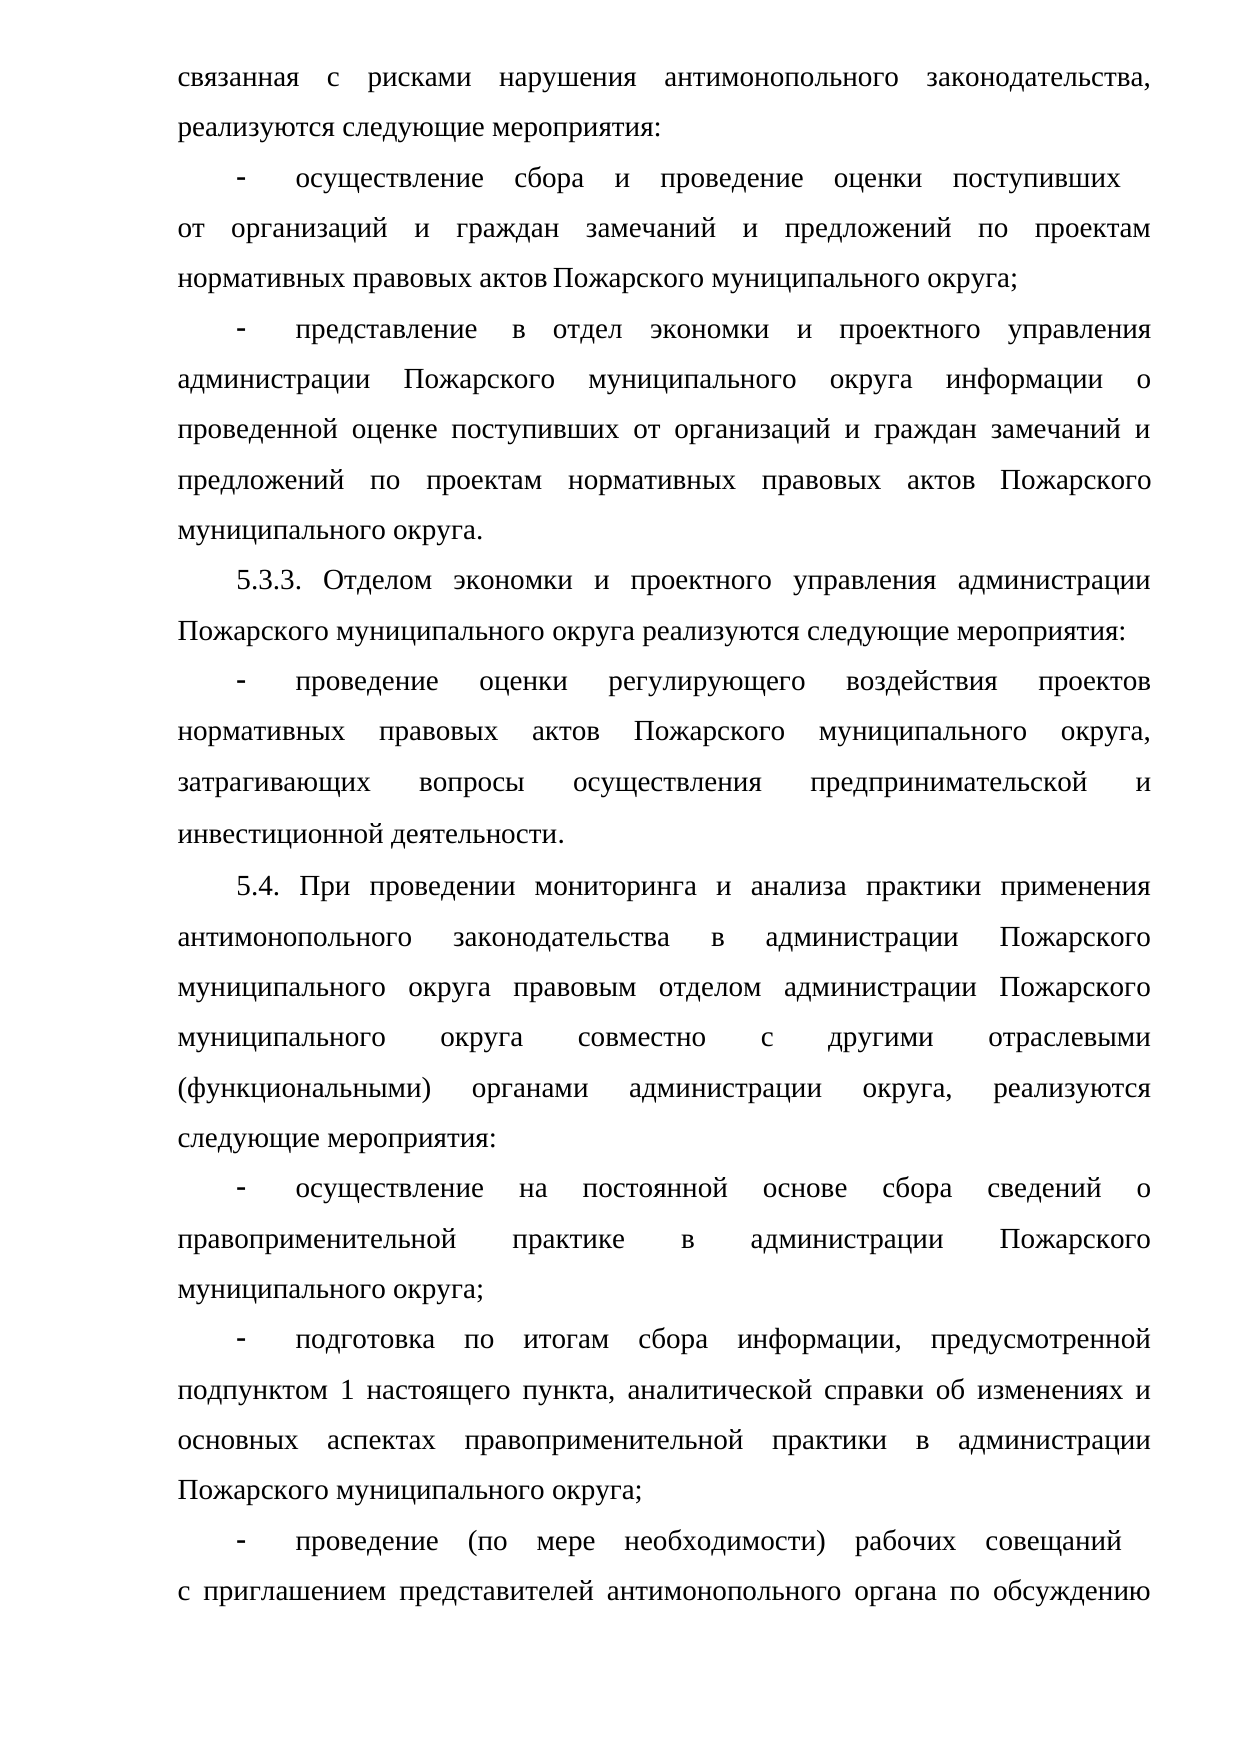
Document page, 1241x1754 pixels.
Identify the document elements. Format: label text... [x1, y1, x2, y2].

text 5.3.3. Отделом экономки и проектного управления администрации Пожарского муниципального округа реализуются следующие мероприятия: [177, 562, 1152, 646]
list проведение оценки регулирующего воздействия проектов нормативных правовых актов Пожарского муниципального округа, затрагивающих вопросы осуществления предпринимательской и инвестиционной деятельности. [177, 663, 1152, 851]
list представление в отдел экономки и проектного управления администрации Пожарского муниципального округа информации о проведенной оценке поступивших от организаций и граждан замечаний и предложений по проектам нормативных правовых актов Пожарского муниципального округа. [177, 311, 1152, 546]
list осуществление сбора и проведение оценки поступивших от организаций и граждан замечаний и предложений по проектам нормативных правовых актов Пожарского муниципального округа; [177, 160, 1152, 294]
list подготовка по итогам сбора информации, предусмотренной подпунктом 1 настоящего пункта, аналитической справки об изменениях и основных аспектах правоприменительной практики в администрации Пожарского муниципального округа; [177, 1321, 1152, 1506]
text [177, 59, 1152, 143]
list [177, 1523, 1152, 1607]
text 5.4. При проведении мониторинга и анализа практики применения антимонопольного законодательства в администрации Пожарского муниципального округа правовым отделом администрации Пожарского муниципального округа совместно с другими отраслевыми (функциональными) органами администрации округа, реализуются следующие мероприятия: [177, 868, 1152, 1154]
list осуществление на постоянной основе сбора сведений о правоприменительной практике в администрации Пожарского муниципального округа; [177, 1170, 1152, 1305]
